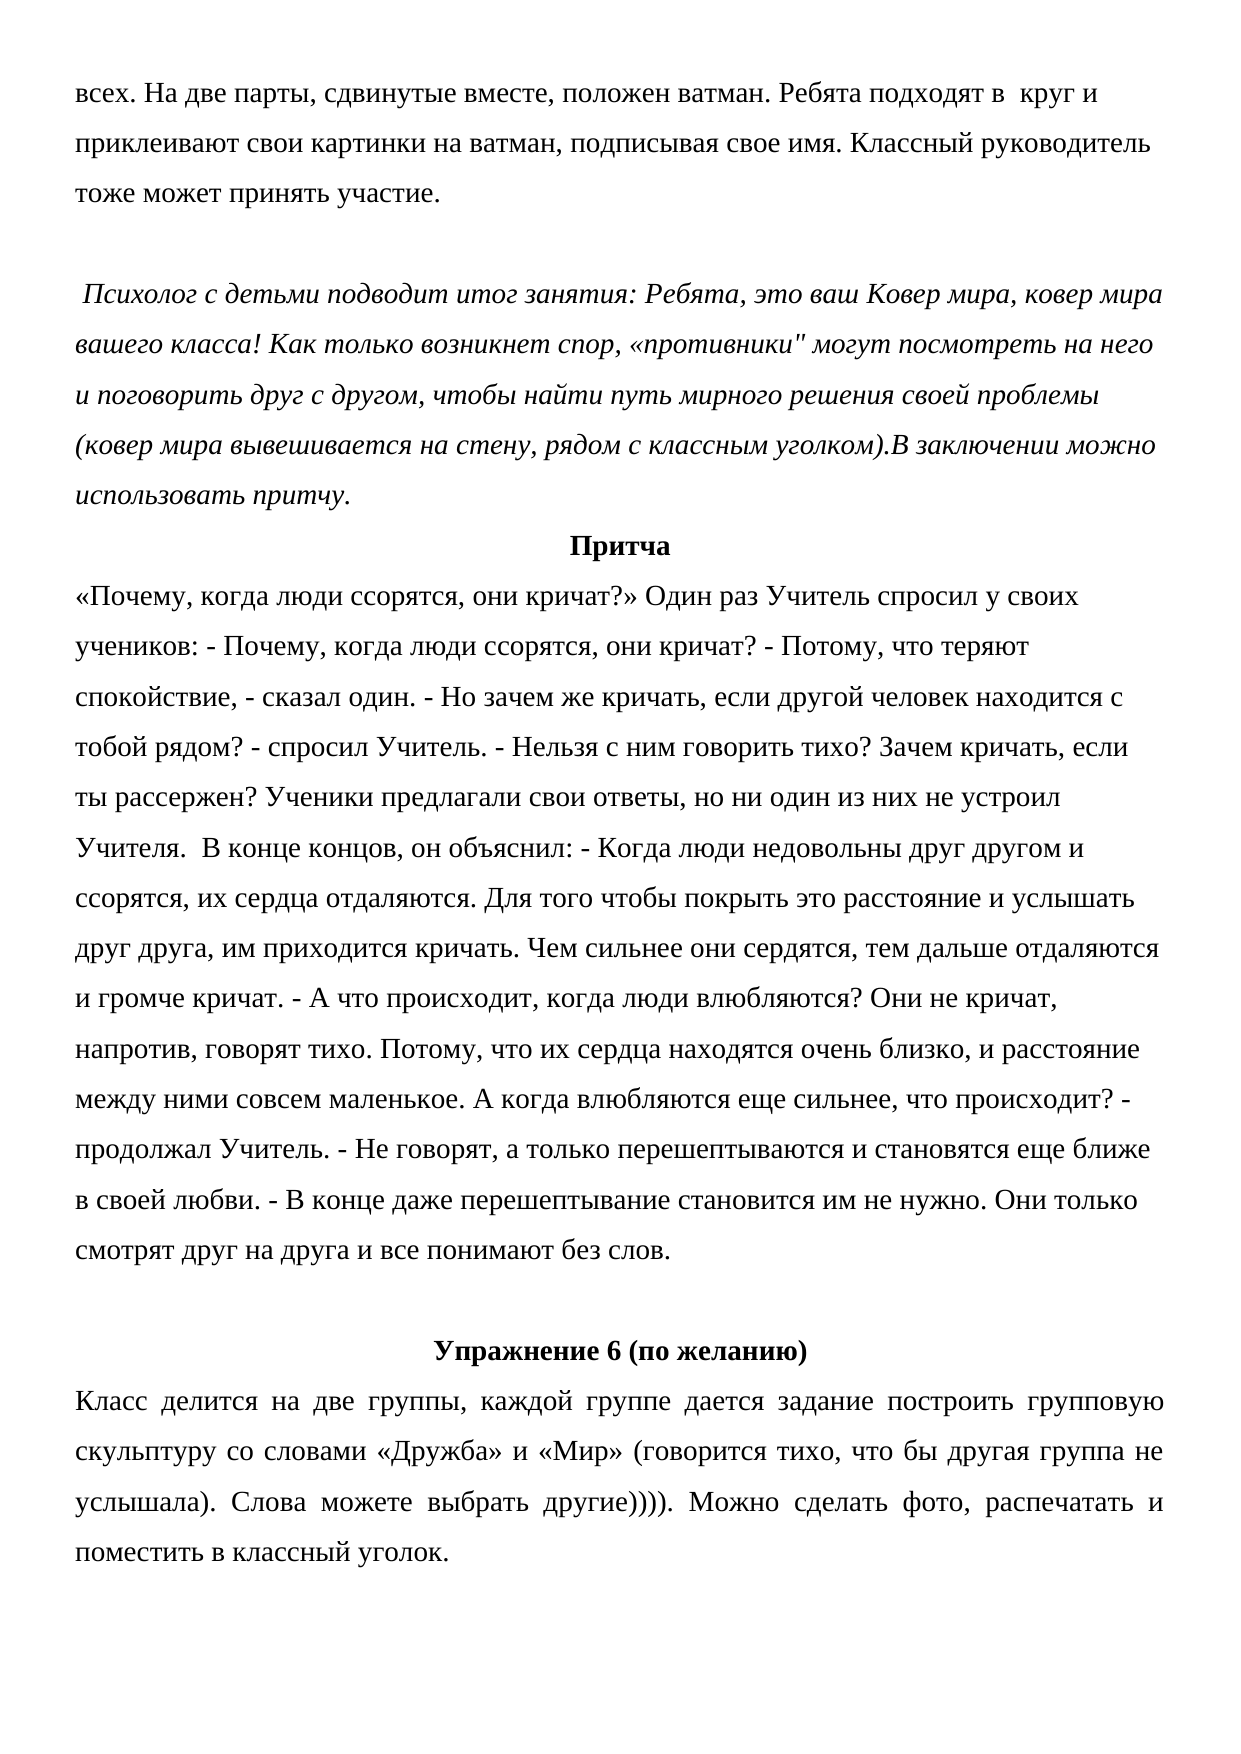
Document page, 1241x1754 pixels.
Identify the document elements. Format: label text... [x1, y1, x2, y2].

text Психолог с детьми подводит итог занятия: Ребята, это ваш Ковер мира, ковер мира вашего класса! Как только возникнет спор, «противники" могут посмотреть на него и поговорить друг с другом, чтобы найти путь мирного решения своей проблемы (ковер мира вывешивается на стену, рядом с классным уголком).В заключении можно использовать притчу. [75, 276, 1165, 511]
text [75, 75, 1165, 209]
text «Почему, когда люди ссорятся, они кричат?» Один раз Учитель спросил у своих учеников: - Почему, когда люди ссорятся, они кричат? - Потому, что теряют спокойствие, - сказал один. - Но зачем же кричать, если другой человек находится с тобой рядом? - спросил Учитель. - Нельзя с ним говорить тихо? Зачем кричать, если ты рассержен? Ученики предлагали свои ответы, но ни один из них не устроил Учителя. В конце концов, он объяснил: - Когда люди недовольны друг другом и ссорятся, их сердца отдаляются. Для того чтобы покрыть это расстояние и услышать друг друга, им приходится кричать. Чем сильнее они сердятся, тем дальше отдаляются и громче кричат. - А что происходит, когда люди влюбляются? Они не кричат, напротив, говорят тихо. Потому, что их сердца находятся очень близко, и расстояние между ними совсем маленькое. А когда влюбляются еще сильнее, что происходит? - продолжал Учитель. - Не говорят, а только перешептываются и становятся еще ближе в своей любви. - В конце даже перешептывание становится им не нужно. Они только смотрят друг на друга и все понимают без слов. [75, 578, 1165, 1266]
text Класс делится на две группы, каждой группе дается задание построить групповую скульптуру со словами «Дружба» и «Мир» (говорится тихо, что бы другая группа не услышала). Слова можете выбрать другие)))). Можно сделать фото, распечатать и поместить в классный уголок. [75, 1383, 1165, 1568]
text Притча [75, 528, 1165, 561]
text Упражнение 6 (по желанию) [75, 1333, 1165, 1366]
